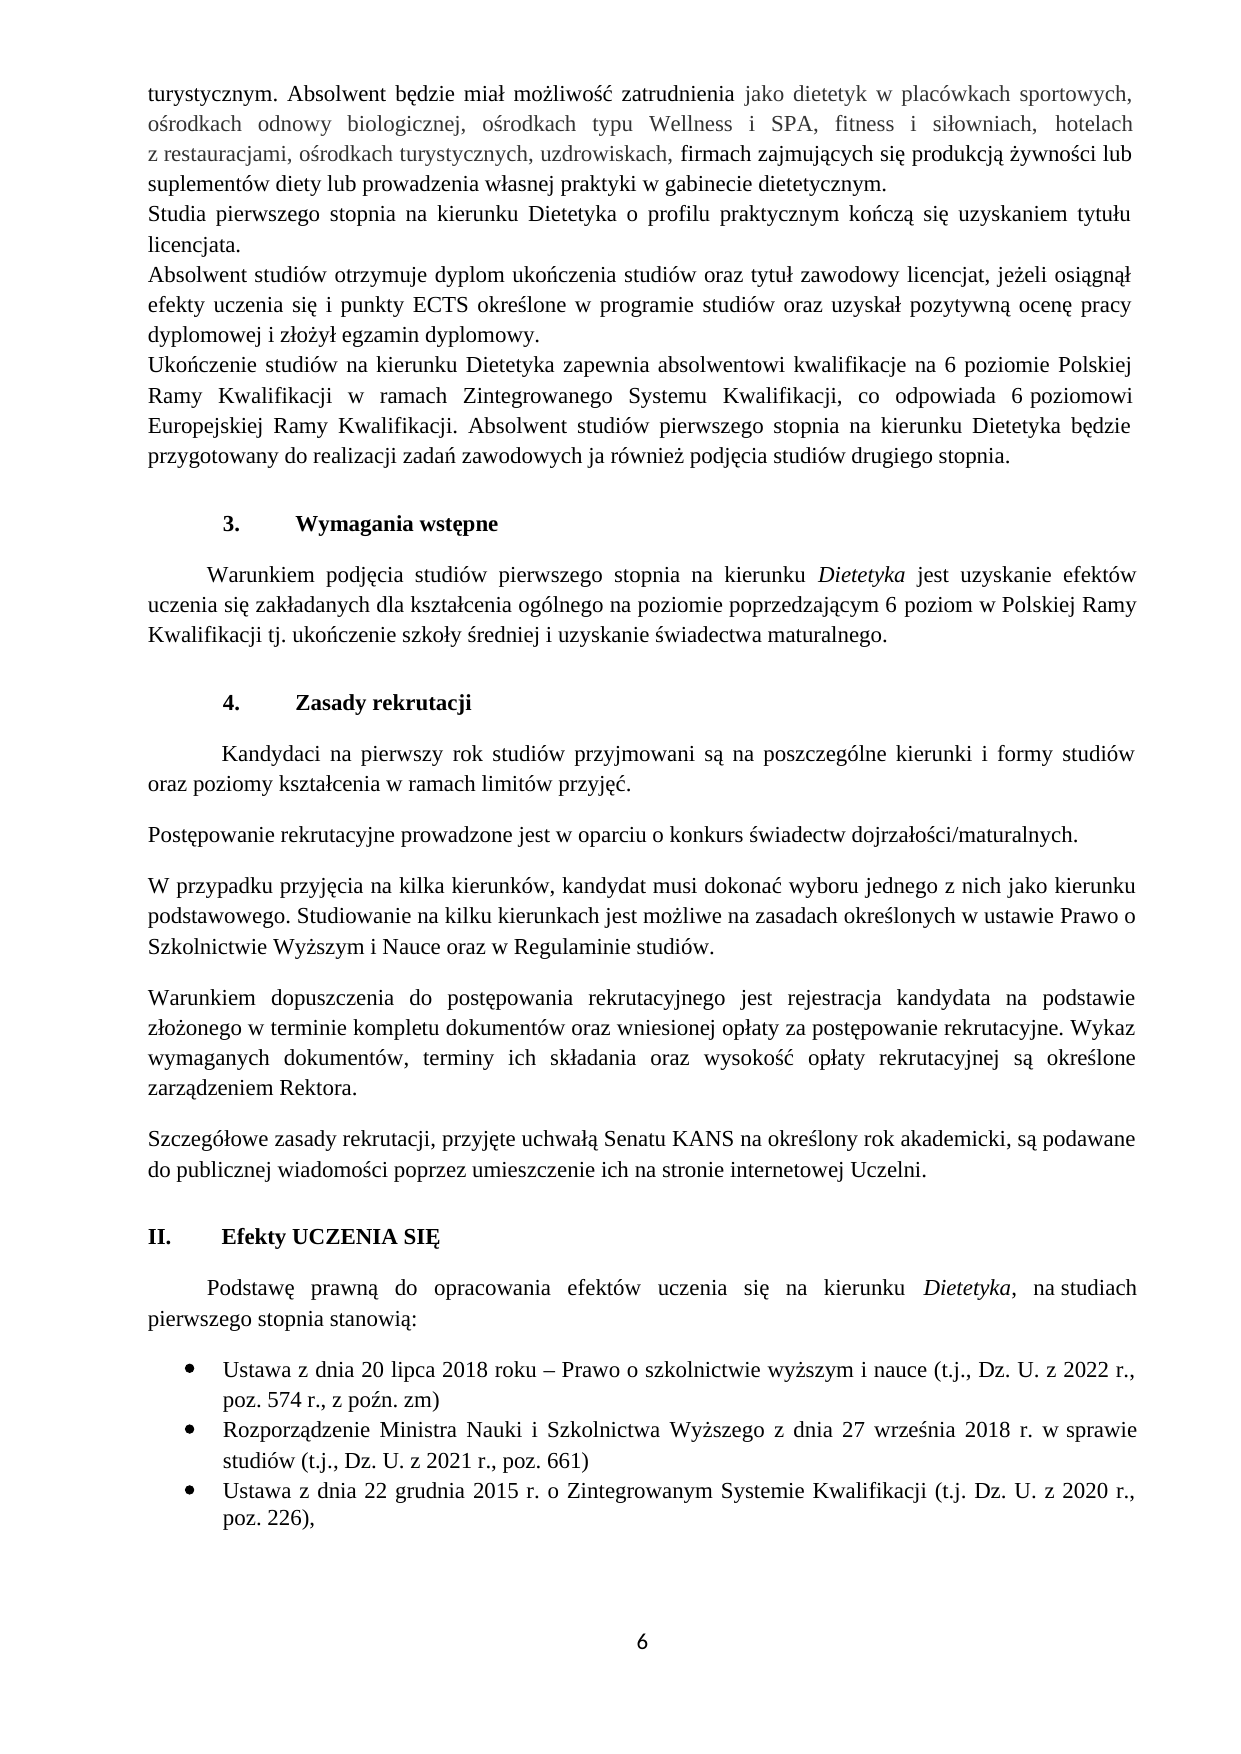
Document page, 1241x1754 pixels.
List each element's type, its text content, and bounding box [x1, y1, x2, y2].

text Warunkiem dopuszczenia do postępowania rekrutacyjnego jest rejestracja kandydata na podstawie złożonego w terminie kompletu dokumentów oraz wniesionej opłaty za postępowanie rekrutacyjne. Wykaz wymaganych dokumentów, terminy ich składania oraz wysokość opłaty rekrutacyjnej są określone zarządzeniem Rektora. [148, 984, 1137, 1101]
text Warunkiem podjęcia studiów pierwszego stopnia na kierunku Dietetyka jest uzyskanie efektów uczenia się zakładanych dla kształcenia ogólnego na poziomie poprzedzającym 6 poziom w Polskiej Ramy Kwalifikacji tj. ukończenie szkoły średniej i uzyskanie świadectwa maturalnego. [148, 561, 1137, 648]
subtitle Zasady rekrutacji [223, 689, 1137, 715]
text Studia pierwszego stopnia na kierunku Dietetyka o profilu praktycznym kończą się uzyskaniem tytułu licencjata. [148, 201, 1133, 257]
text Ukończenie studiów na kierunku Dietetyka zapewnia absolwentowi kwalifikacje na 6 poziomie Polskiej Ramy Kwalifikacji w ramach Zintegrowanego Systemu Kwalifikacji, co odpowiada 6 poziomowi Europejskiej Ramy Kwalifikacji. Absolwent studiów pierwszego stopnia na kierunku Dietetyka będzie przygotowany do realizacji zadań zawodowych ja również podjęcia studiów drugiego stopnia. [148, 352, 1133, 468]
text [148, 136, 1133, 197]
list Ustawa z dnia 20 lipca 2018 roku – Prawo o szkolnictwie wyższym i nauce (t.j., Dz. U. z 2022 r., poz. 574 r., z poźn. zm) [185, 1356, 1137, 1413]
list Ustawa z dnia 22 grudnia 2015 r. o Zintegrowanym Systemie Kwalifikacji (t.j. Dz. U. z 2020 r., poz. 226), [185, 1477, 1137, 1531]
text Absolwent studiów otrzymuje dyplom ukończenia studiów oraz tytuł zawodowy licencjat, jeżeli osiągnął efekty uczenia się i punkty ECTS określone w programie studiów oraz uzyskał pozytywną ocenę pracy dyplomowej i złożył egzamin dyplomowy. [148, 261, 1133, 348]
text Podstawę prawną do opracowania efektów uczenia się na kierunku Dietetyka, na studiach pierwszego stopnia stanowią: [148, 1274, 1137, 1331]
list Rozporządzenie Ministra Nauki i Szkolnictwa Wyższego z dnia 27 września 2018 r. w sprawie studiów (t.j., Dz. U. z 2021 r., poz. 661) [185, 1417, 1137, 1473]
text Kandydaci na pierwszy rok studiów przyjmowani są na poszczególne kierunki i formy studiów oraz poziomy kształcenia w ramach limitów przyjęć. [148, 740, 1137, 797]
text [148, 80, 1133, 110]
subtitle Wymagania wstępne [223, 510, 1137, 536]
text Postępowanie rekrutacyjne prowadzone jest w oparciu o konkurs świadectw dojrzałości/maturalnych. [148, 821, 1137, 848]
text W przypadku przyjęcia na kilka kierunków, kandydat musi dokonać wyboru jednego z nich jako kierunku podstawowego. Studiowanie na kilku kierunkach jest możliwe na zasadach określonych w ustawie Prawo o Szkolnictwie Wyższym i Nauce oraz w Regulaminie studiów. [148, 872, 1137, 959]
text Szczegółowe zasady rekrutacji, przyjęte uchwałą Senatu KANS na określony rok akademicki, są podawane do publicznej wiadomości poprzez umieszczenie ich na stronie internetowej Uczelni. [148, 1126, 1137, 1182]
subtitle Efekty UCZENIA SIĘ [148, 1223, 1137, 1250]
